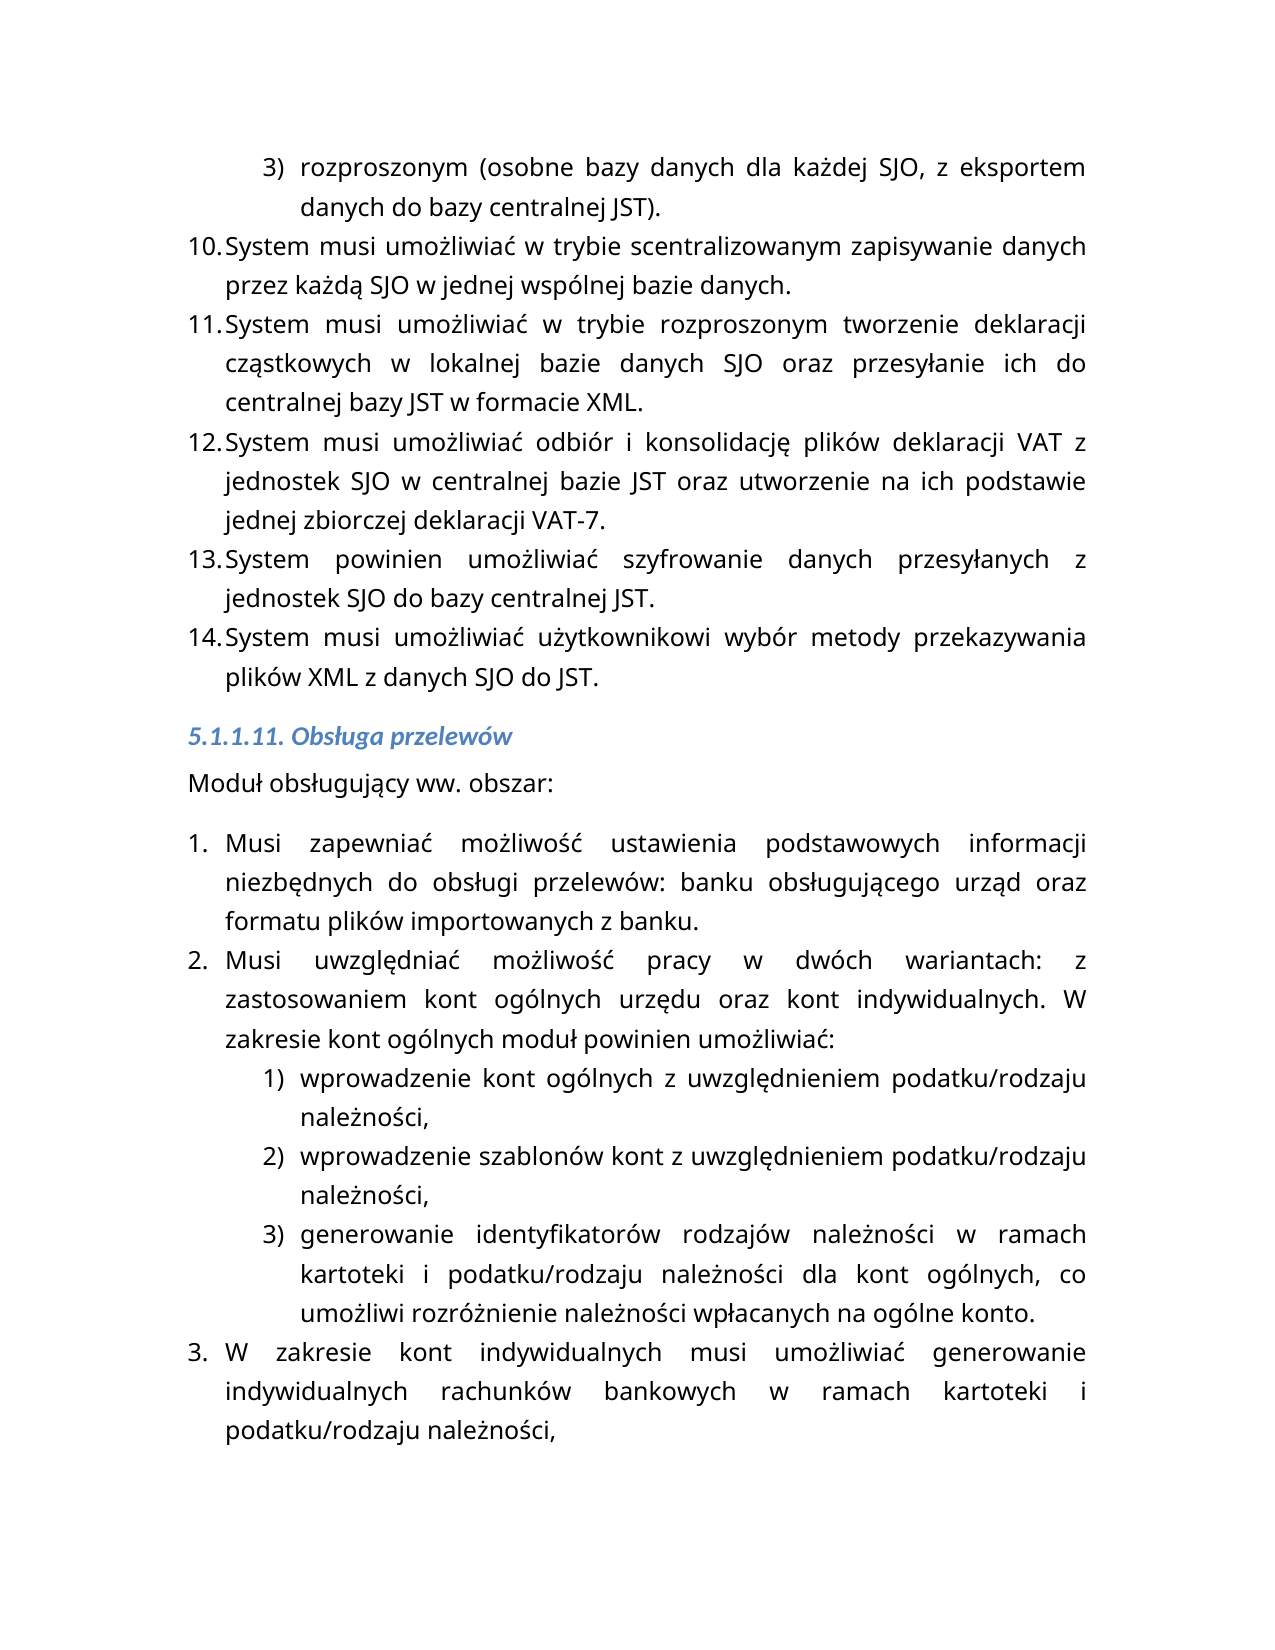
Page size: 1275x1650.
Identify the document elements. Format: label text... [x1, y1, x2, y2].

list Musi uwzględniać możliwość pracy w dwóch wariantach: z zastosowaniem kont ogólnych urzędu oraz kont indywidualnych. W zakresie kont ogólnych moduł powinien umożliwiać: [187, 943, 1087, 1055]
subtitle 5.1.1.11. Obsługa przelewów [187, 719, 1087, 752]
list System musi umożliwiać w trybie scentralizowanym zapisywanie danych przez każdą SJO w jednej wspólnej bazie danych. [187, 228, 1087, 302]
list wprowadzenie szablonów kont z uwzględnieniem podatku/rodzaju należności, [262, 1139, 1087, 1212]
list generowanie identyfikatorów rodzajów należności w ramach kartoteki i podatku/rodzaju należności dla kont ogólnych, co umożliwi rozróżnienie należności wpłacanych na ogólne konto. [262, 1217, 1087, 1329]
text Moduł obsługujący ww. obszar: [187, 765, 1087, 799]
list rozproszonym (osobne bazy danych dla każdej SJO, z eksportem danych do bazy centralnej JST). [262, 150, 1087, 223]
list System musi umożliwiać w trybie rozproszonym tworzenie deklaracji cząstkowych w lokalnej bazie danych SJO oraz przesyłanie ich do centralnej bazy JST w formacie XML. [187, 307, 1087, 419]
list W zakresie kont indywidualnych musi umożliwiać generowanie indywidualnych rachunków bankowych w ramach kartoteki i podatku/rodzaju należności, [187, 1334, 1087, 1447]
list wprowadzenie kont ogólnych z uwzględnieniem podatku/rodzaju należności, [262, 1060, 1087, 1134]
list System musi umożliwiać użytkownikowi wybór metody przekazywania plików XML z danych SJO do JST. [187, 620, 1087, 693]
list System powinien umożliwiać szyfrowanie danych przesyłanych z jednostek SJO do bazy centralnej JST. [187, 542, 1087, 615]
list Musi zapewniać możliwość ustawienia podstawowych informacji niezbędnych do obsługi przelewów: banku obsługującego urząd oraz formatu plików importowanych z banku. [187, 825, 1087, 938]
list System musi umożliwiać odbiór i konsolidację plików deklaracji VAT z jednostek SJO w centralnej bazie JST oraz utworzenie na ich podstawie jednej zbiorczej deklaracji VAT-7. [187, 424, 1087, 537]
